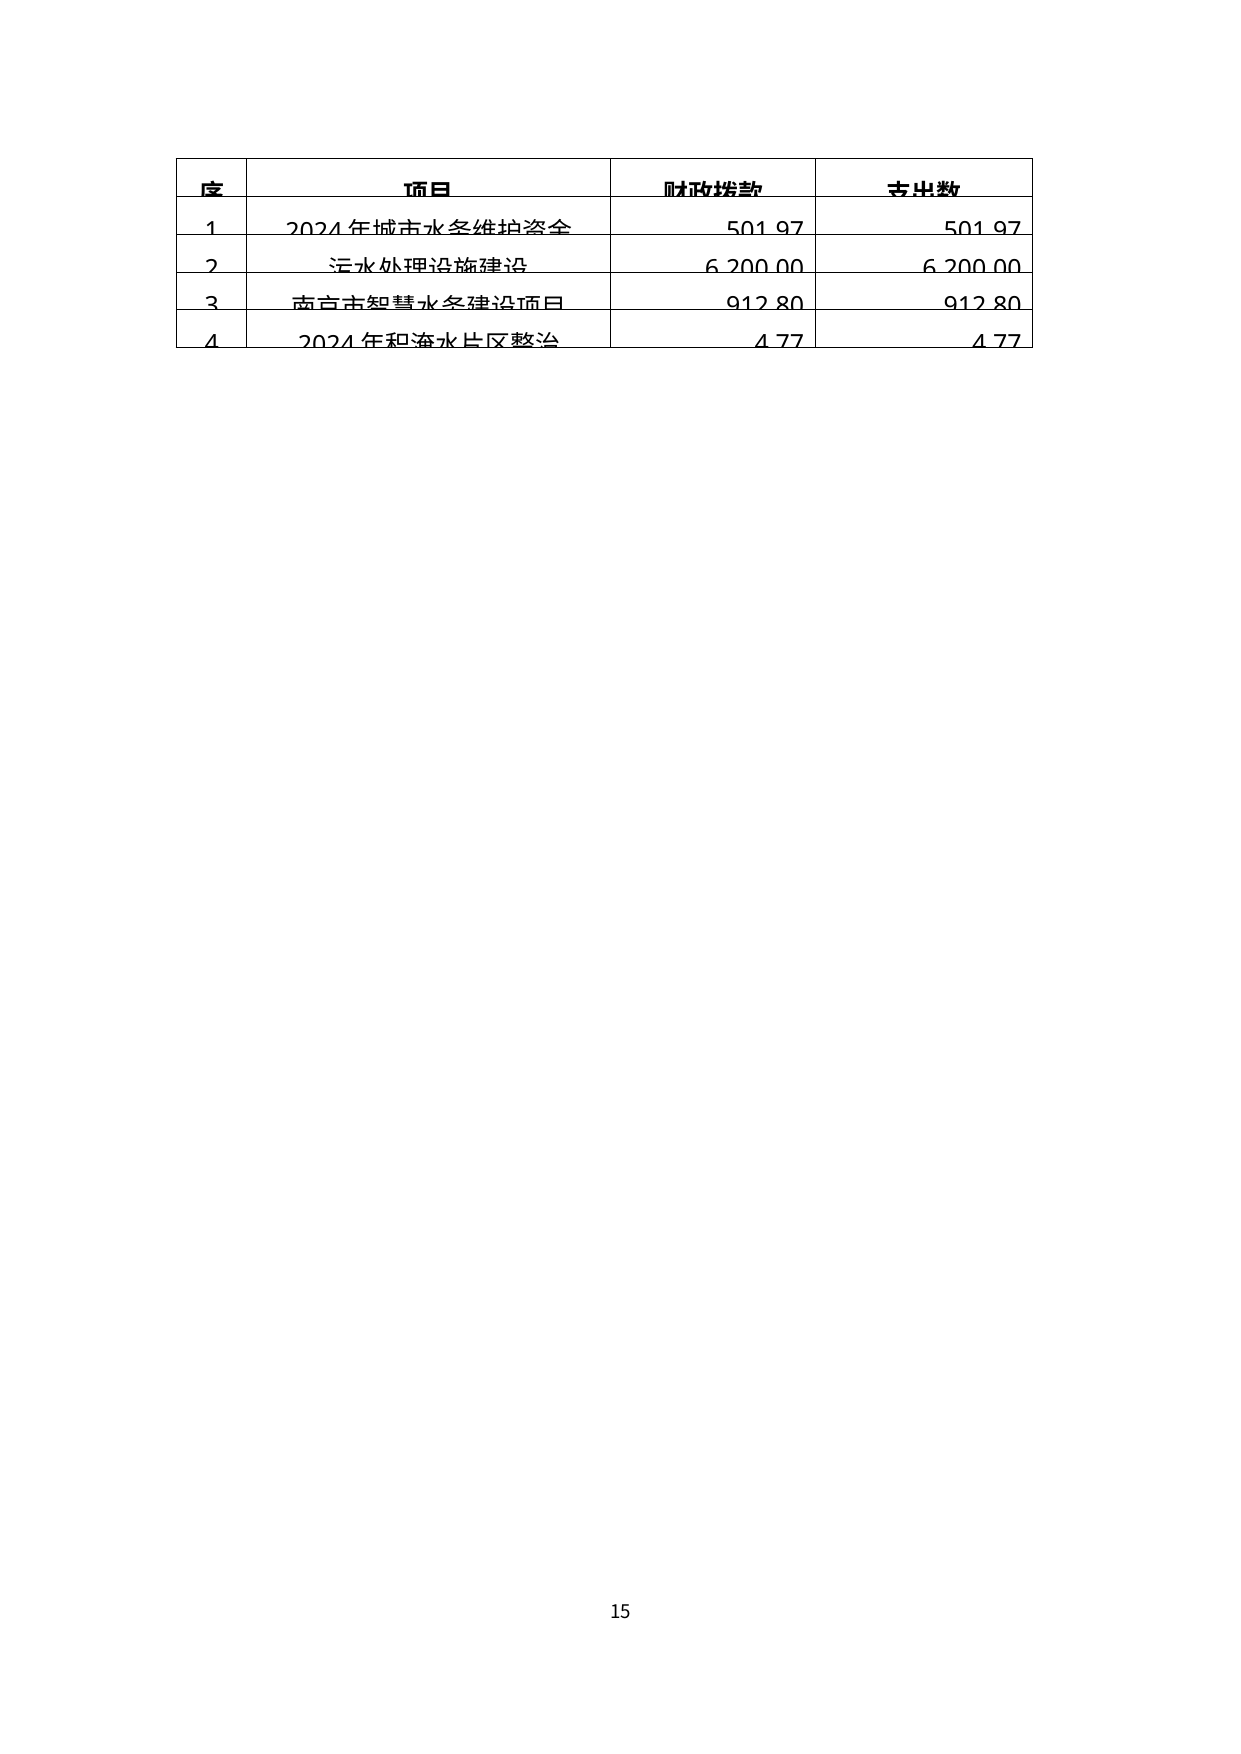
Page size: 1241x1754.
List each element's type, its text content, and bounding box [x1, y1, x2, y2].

table_cell 501.97 [611, 197, 815, 234]
table_cell 2024年积淹水片区整治 [247, 310, 610, 347]
table_cell 4.77 [816, 310, 1032, 347]
table_header 财政拨款 [611, 159, 815, 196]
table_cell 1 [177, 197, 246, 234]
table_cell 2024年城市水务维护资金 [247, 197, 610, 234]
table_header 项目 [247, 159, 610, 196]
table_cell 912.80 [816, 273, 1032, 309]
table_cell 3 [177, 273, 246, 309]
table_cell 4 [177, 310, 246, 347]
table_cell 6,200.00 [611, 235, 815, 272]
table_cell 6,200.00 [816, 235, 1032, 272]
table_cell 南京市智慧水务建设项目（2020-2021年度） [247, 273, 610, 309]
table_cell 501.97 [816, 197, 1032, 234]
table_header 支出数 [816, 159, 1032, 196]
table_cell 污水处理设施建设 [247, 235, 610, 272]
table_cell 912.80 [611, 273, 815, 309]
table_header 序号 [177, 159, 246, 196]
table_cell 2 [177, 235, 246, 272]
table_cell 4.77 [611, 310, 815, 347]
